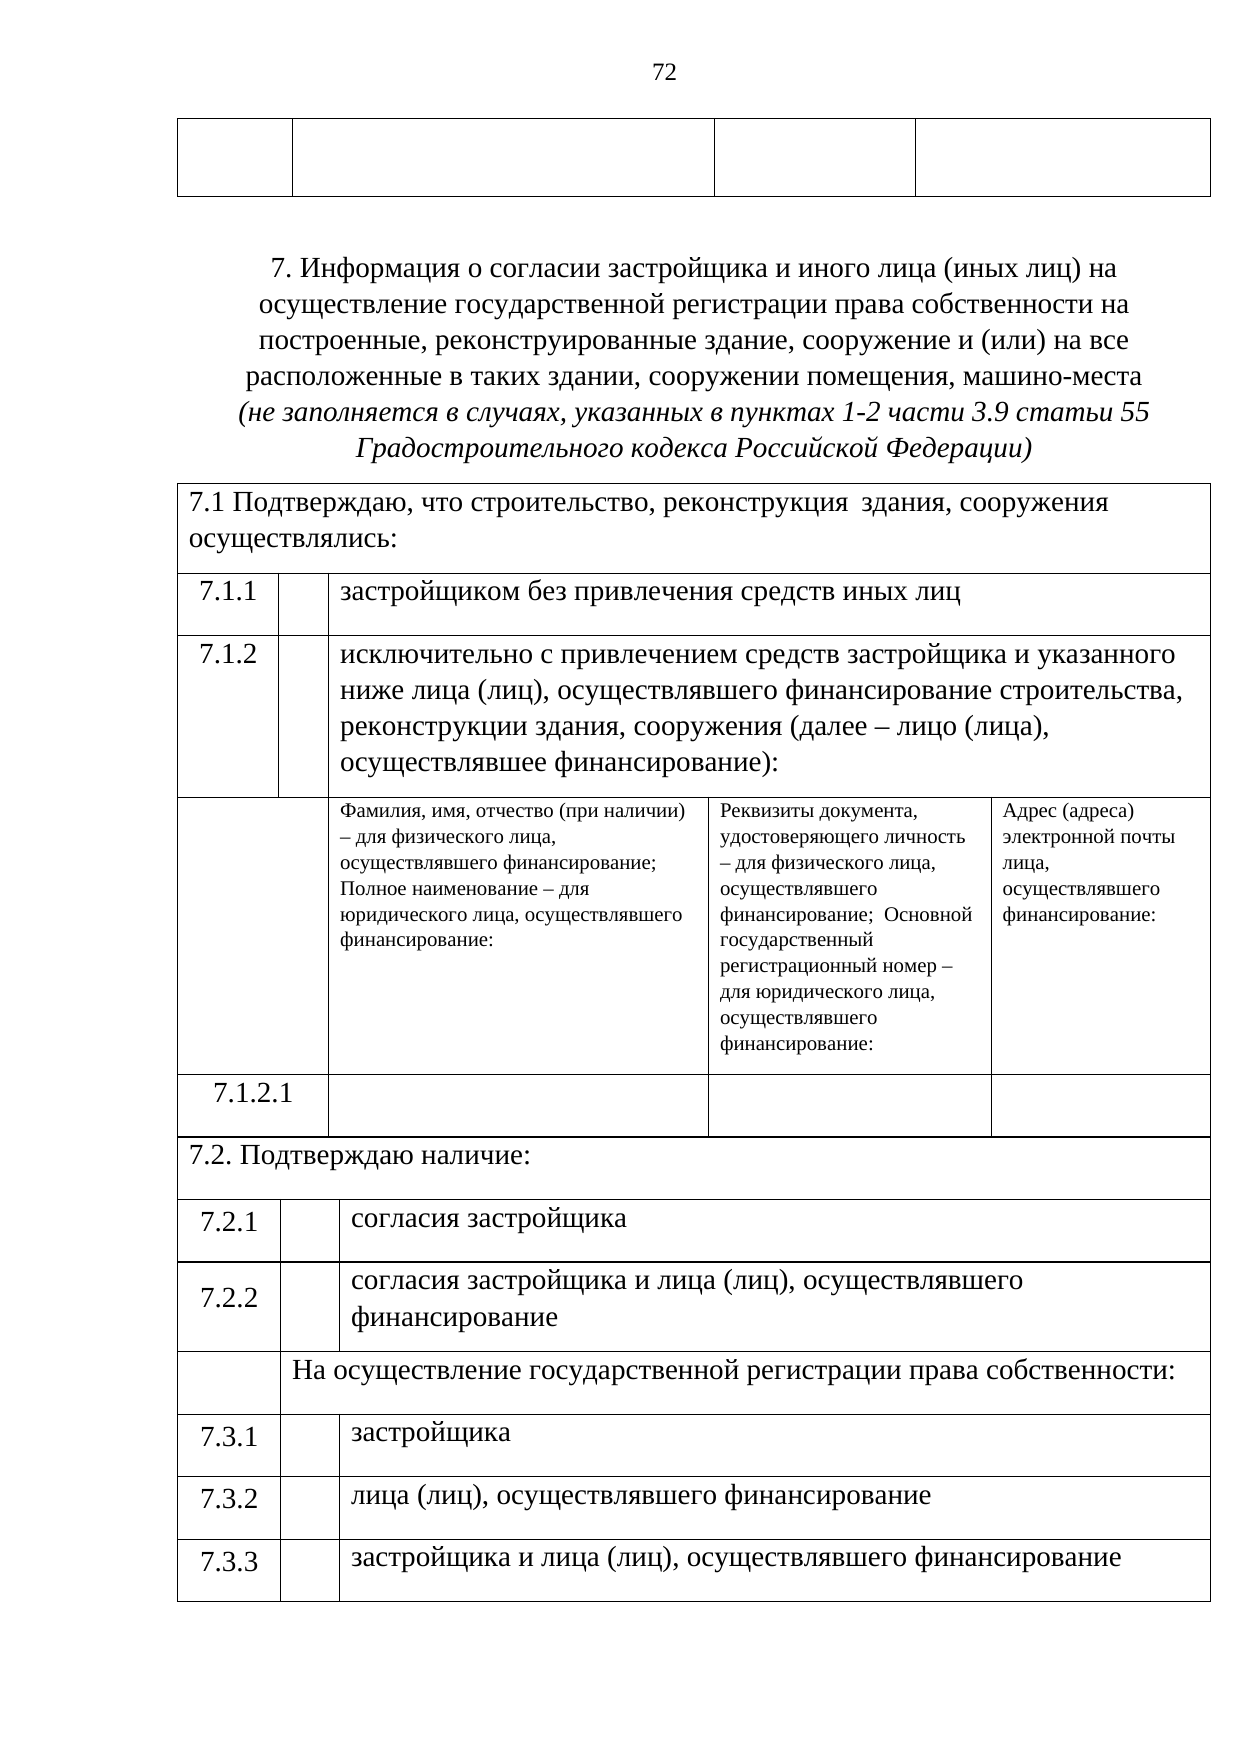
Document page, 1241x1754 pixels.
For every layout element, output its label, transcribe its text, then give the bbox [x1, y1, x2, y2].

table_cell 7.1.2.1 [178, 1075, 328, 1136]
table_cell [709, 1075, 991, 1136]
table_cell 7.2. Подтверждаю наличие: [178, 1138, 1210, 1199]
table_cell [279, 636, 328, 797]
table_cell застройщика и лица (лиц), осуществлявшего финансирование [340, 1540, 1210, 1601]
table_cell [178, 1352, 280, 1413]
table_cell Адрес (адреса) электронной почты лица, осуществлявшего финансирование: [992, 798, 1210, 1074]
table_cell согласия застройщика и лица (лиц), осуществлявшего финансирование [340, 1263, 1210, 1351]
table_cell 7.2.1 [178, 1200, 280, 1261]
table_cell 7.3.1 [178, 1415, 280, 1476]
table_cell Реквизиты документа, удостоверяющего личность – для физического лица, осуществлявшего финансирование; Основной государственный регистрационный номер – для юридического лица, осуществлявшего финансирование: [709, 798, 991, 1074]
table_cell [178, 798, 328, 1074]
table_cell [281, 1540, 339, 1601]
table_cell застройщика [340, 1415, 1210, 1476]
table_cell Фамилия, имя, отчество (при наличии) – для физического лица, осуществлявшего финансирование; Полное наименование – для юридического лица, осуществлявшего финансирование: [329, 798, 708, 1074]
table_cell 7.1 Подтверждаю, что строительство, реконструкция здания, сооружения осуществлялись: [178, 484, 1210, 572]
table_cell [916, 119, 1210, 196]
table_cell [715, 119, 915, 196]
table_cell [329, 1075, 708, 1136]
table_cell [281, 1263, 339, 1351]
table_cell 7.2.2 [178, 1263, 280, 1351]
table_cell [281, 1415, 339, 1476]
table_cell [279, 574, 328, 635]
table_cell застройщиком без привлечения средств иных лиц [329, 574, 1210, 635]
table_cell [178, 119, 292, 196]
table_cell [293, 119, 714, 196]
table_cell согласия застройщика [340, 1200, 1210, 1261]
table_cell 7.3.3 [178, 1540, 280, 1601]
table_cell лица (лиц), осуществлявшего финансирование [340, 1477, 1210, 1538]
table_cell 7.1.1 [178, 574, 278, 635]
table_cell [281, 1477, 339, 1538]
table_cell На осуществление государственной регистрации права собственности: [281, 1352, 1210, 1413]
table_cell [281, 1200, 339, 1261]
table_cell 7.3.2 [178, 1477, 280, 1538]
table_cell 7. Информация о согласии застройщика и иного лица (иных лиц) на осуществление государственной регистрации права собственности на построенные, реконструированные здание, сооружение и (или) на все расположенные в таких здании, сооружении помещения, машино-места (не заполняется в случаях, указанных в пунктах 1-2 части 3.9 статьи 55 Градостроительного кодекса Российской Федерации) [177, 197, 1211, 483]
table_cell 7.1.2 [178, 636, 278, 797]
table_cell [992, 1075, 1210, 1136]
table_cell исключительно с привлечением средств застройщика и указанного ниже лица (лиц), осуществлявшего финансирование строительства, реконструкции здания, сооружения (далее – лицо (лица), осуществлявшее финансирование): [329, 636, 1210, 797]
